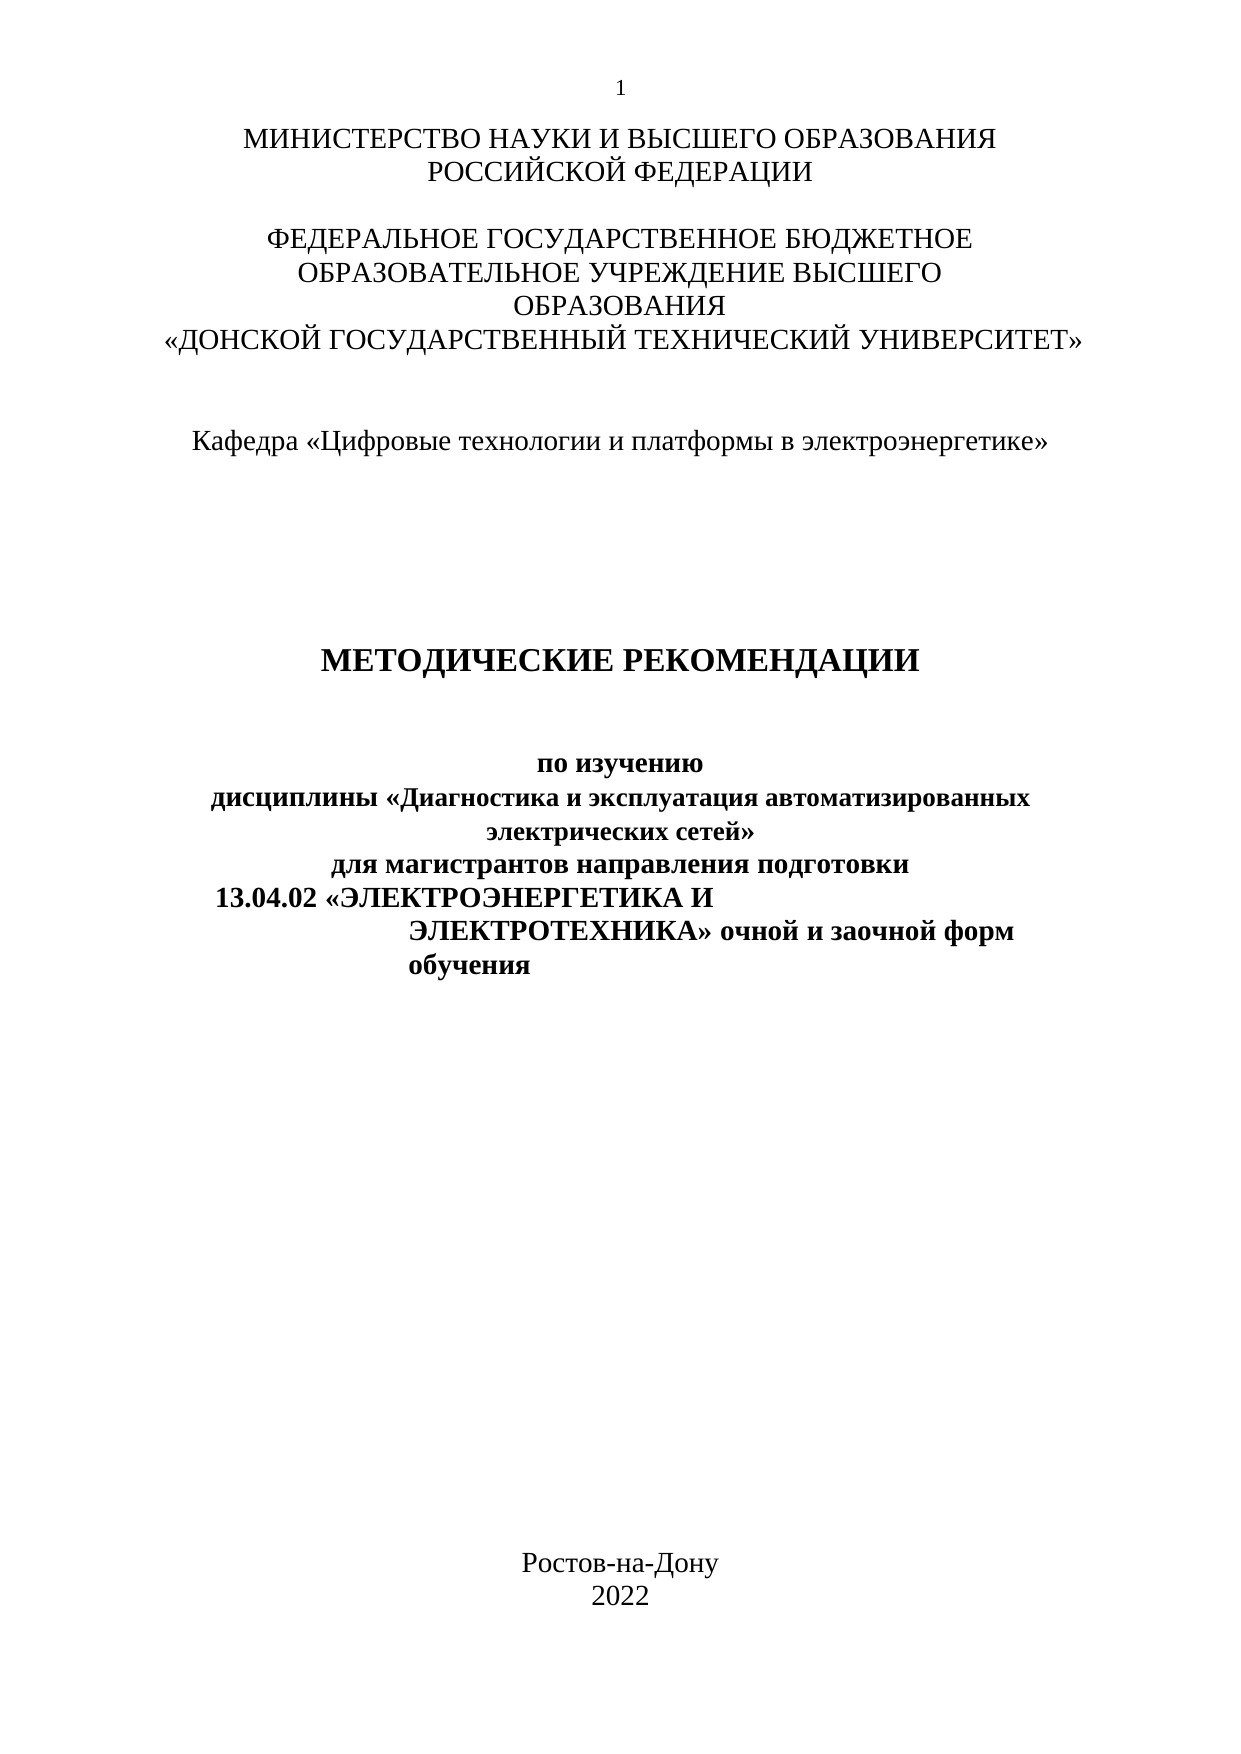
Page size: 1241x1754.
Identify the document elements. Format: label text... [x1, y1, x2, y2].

list «ЭЛЕКТРОЭНЕРГЕТИКА И ЭЛЕКТРОТЕХНИКА» очной и заочной форм обучения [215, 880, 1025, 980]
text ФЕДЕРАЛЬНОЕ ГОСУДАРСТВЕННОЕ БЮДЖЕТНОЕ ОБРАЗОВАТЕЛЬНОЕ УЧРЕЖДЕНИЕ ВЫСШЕГО ОБРАЗОВАНИЯ [187, 221, 1052, 322]
text дисциплины «Диагностика и эксплуатация автоматизированных электрических сетей» [157, 779, 1083, 846]
subtitle МИНИСТЕРСТВО НАУКИ И ВЫСШЕГО ОБРАЗОВАНИЯ РОССИЙСКОЙ ФЕДЕРАЦИИ [218, 121, 1022, 188]
subtitle Ростов-на-Дону 2022 [521, 1545, 719, 1612]
text Кафедра «Цифровые технологии и платформы в электроэнергетике» [157, 423, 1083, 456]
subtitle «ДОНСКОЙ ГОСУДАРСТВЕННЫЙ ТЕХНИЧЕСКИЙ УНИВЕРСИТЕТ» [163, 322, 1083, 356]
subtitle по изучению [157, 746, 1083, 779]
title МЕТОДИЧЕСКИЕ РЕКОМЕНДАЦИИ [157, 640, 1083, 678]
subtitle для магистрантов направления подготовки [157, 846, 1083, 880]
